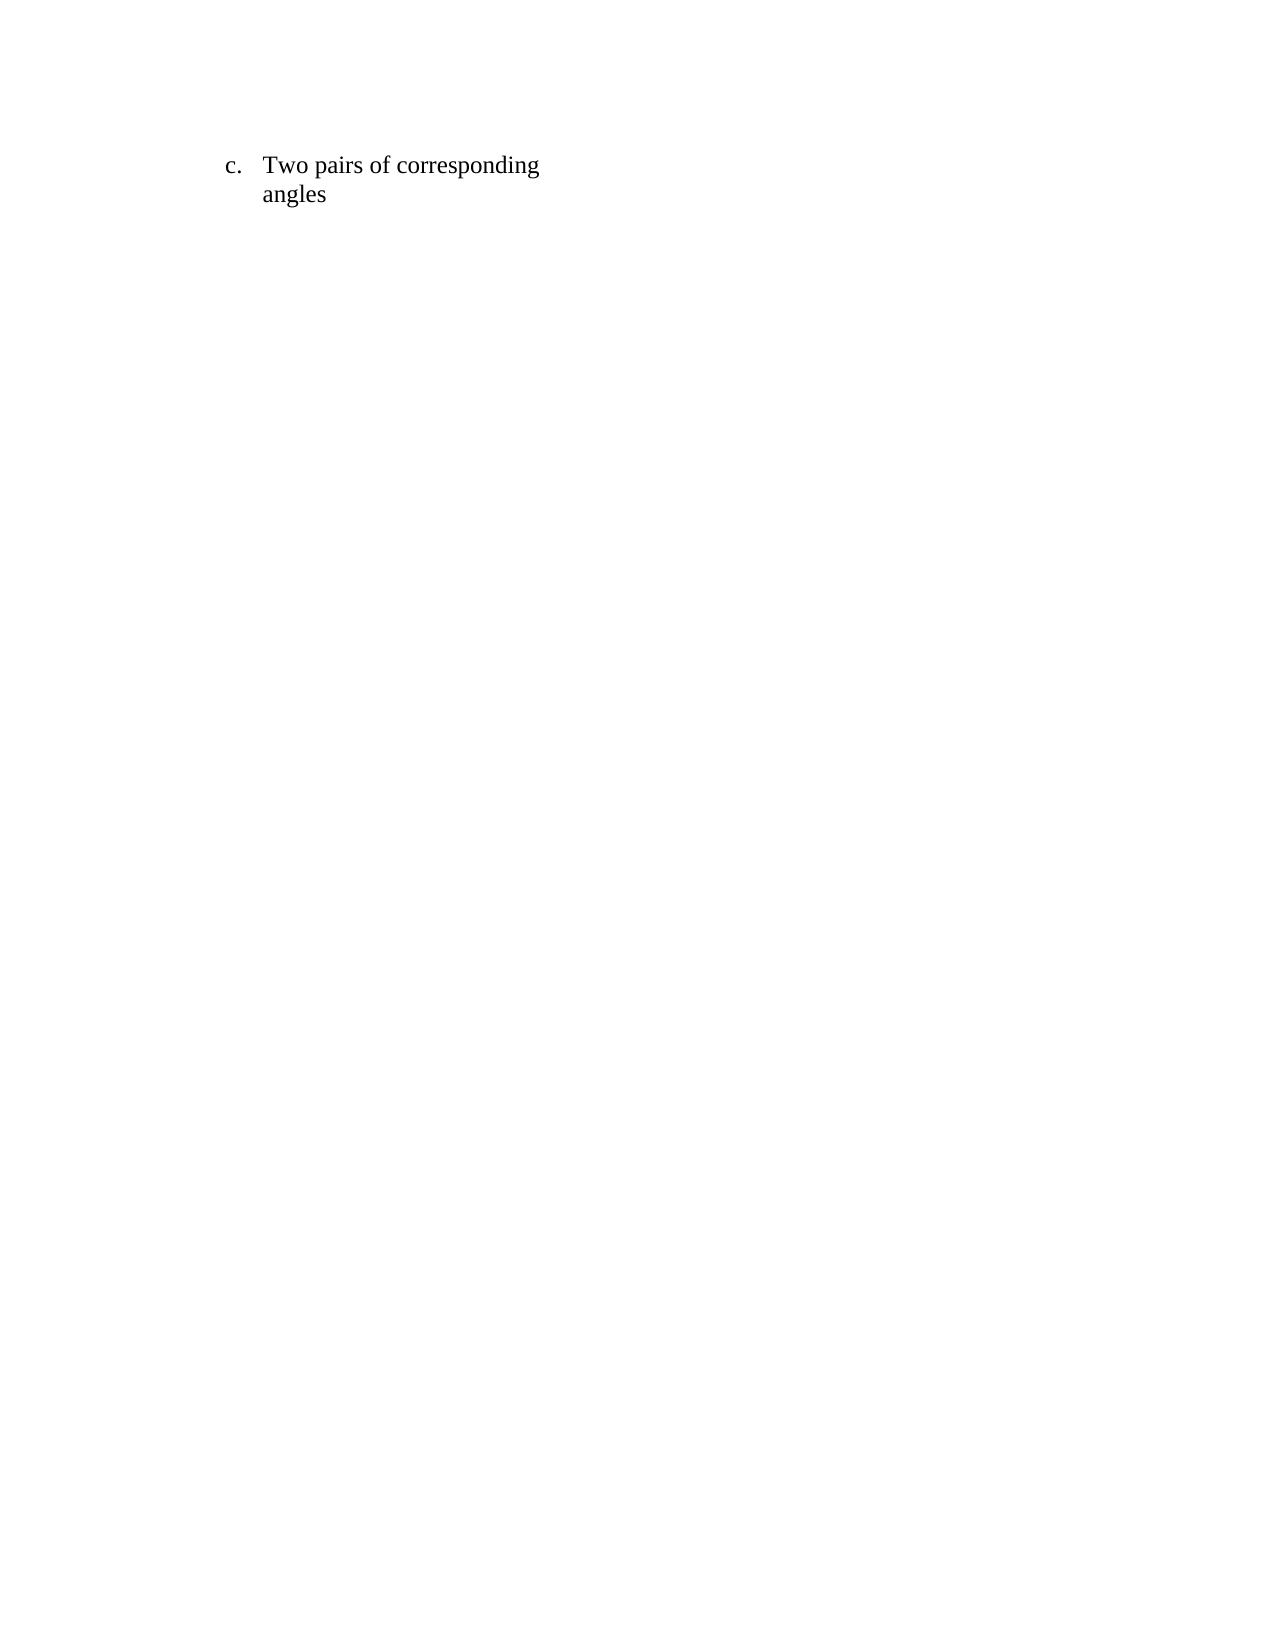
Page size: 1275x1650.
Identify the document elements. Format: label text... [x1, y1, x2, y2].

list Two pairs of corresponding angles [225, 150, 600, 207]
